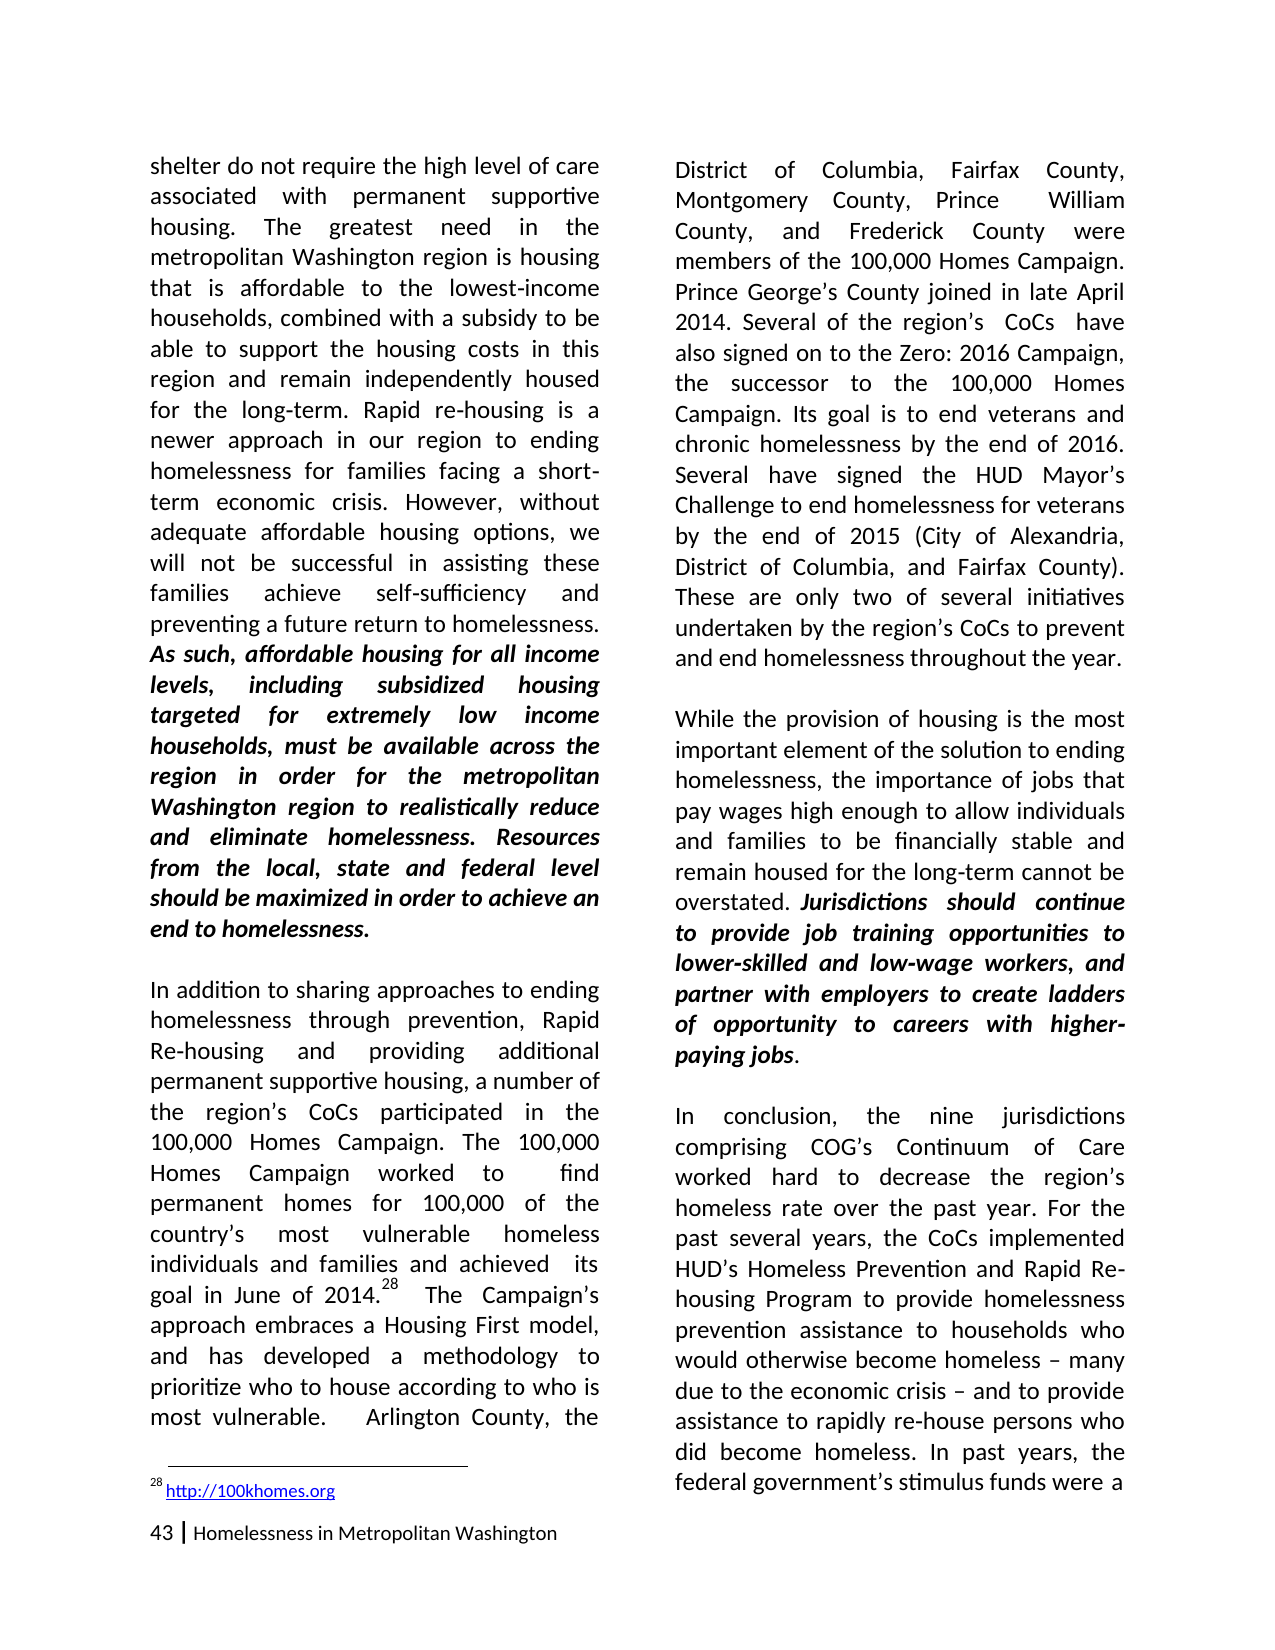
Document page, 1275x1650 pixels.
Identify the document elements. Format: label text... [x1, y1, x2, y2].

text While the provision of housing is the most important element of the solution to ending homelessness, the importance of jobs that pay wages high enough to allow individuals and families to be financially stable and remain housed for the long‐term cannot be overstated. Jurisdictions should continue to provide job training opportunities to lower‐skilled and low‐wage workers, and partner with employers to create ladders of opportunity to careers with higher‐ paying jobs. [675, 703, 1125, 1070]
text goal in June of 2014.28 The Campaign’s [150, 1279, 600, 1310]
text In addition to sharing approaches to ending homelessness through prevention, Rapid Re‐housing and providing additional permanent supportive housing, a number of the region’s CoCs participated in the 100,000 Homes Campaign. The 100,000 Homes Campaign worked to find permanent homes for 100,000 of the country’s most vulnerable homeless individuals and families and achieved its [150, 974, 600, 1279]
text approach embraces a Housing First model, and has developed a methodology to prioritize who to house according to who is most vulnerable. Arlington County, the [150, 1310, 600, 1432]
text 28 http://100khomes.org [150, 1474, 600, 1502]
text District of Columbia, Fairfax County, Montgomery County, Prince William County, and Frederick County were members of the 100,000 Homes Campaign. Prince George’s County joined in late April 2014. Several of the region’s CoCs have also signed on to the Zero: 2016 Campaign, the successor to the 100,000 Homes Campaign. Its goal is to end veterans and chronic homelessness by the end of 2016. Several have signed the HUD Mayor’s Challenge to end homelessness for veterans by the end of 2015 (City of Alexandria, District of Columbia, and Fairfax County). These are only two of several initiatives undertaken by the region’s CoCs to prevent and end homelessness throughout the year. [675, 154, 1126, 673]
text shelter do not require the high level of care associated with permanent supportive housing. The greatest need in the metropolitan Washington region is housing that is affordable to the lowest‐income households, combined with a subsidy to be able to support the housing costs in this region and remain independently housed for the long‐term. Rapid re‐housing is a newer approach in our region to ending homelessness for families facing a short‐ term economic crisis. However, without adequate affordable housing options, we will not be successful in assisting these families achieve self‐sufficiency and preventing a future return to homelessness. As such, affordable housing for all income levels, including subsidized housing targeted for extremely low income households, must be available across the region in order for the metropolitan Washington region to realistically reduce and eliminate homelessness. Resources from the local, state and federal level should be maximized in order to achieve an end to homelessness. [150, 150, 600, 943]
text In conclusion, the nine jurisdictions comprising COG’s Continuum of Care worked hard to decrease the region’s homeless rate over the past year. For the past several years, the CoCs implemented HUD’s Homeless Prevention and Rapid Re‐ housing Program to provide homelessness prevention assistance to households who would otherwise become homeless – many due to the economic crisis – and to provide assistance to rapidly re‐house persons who did become homeless. In past years, the federal government’s stimulus funds were a [675, 1100, 1125, 1497]
